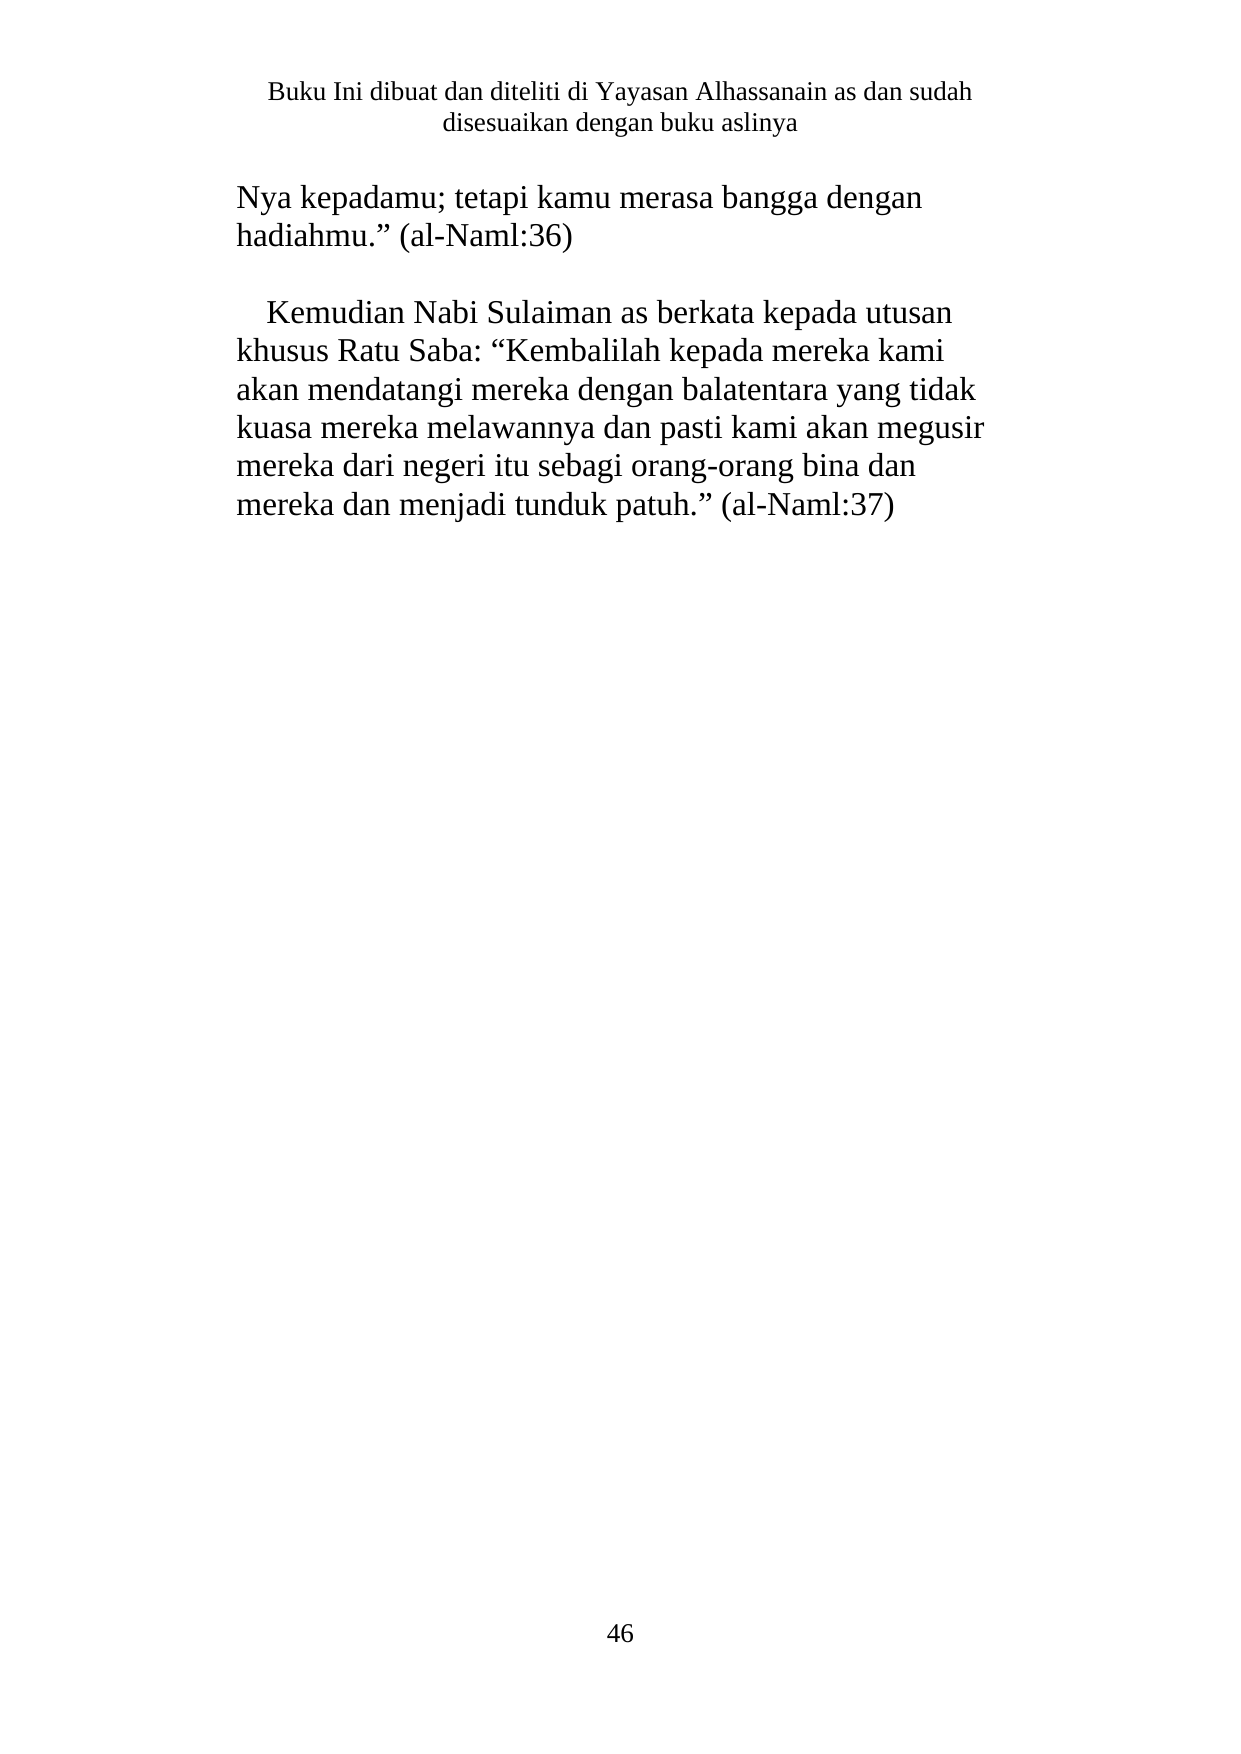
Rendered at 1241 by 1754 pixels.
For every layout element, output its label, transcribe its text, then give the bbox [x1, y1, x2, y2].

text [236, 177, 1004, 254]
text Kemudian Nabi Sulaiman as berkata kepada utusan khusus Ratu Saba: “Kembalilah kepada mereka kami akan mendatangi mereka dengan balatentara yang tidak kuasa mereka melawannya dan pasti kami akan megusir mereka dari negeri itu sebagi orang-orang bina dan mereka dan menjadi tunduk patuh.” (al-Naml:37) [236, 292, 1004, 522]
